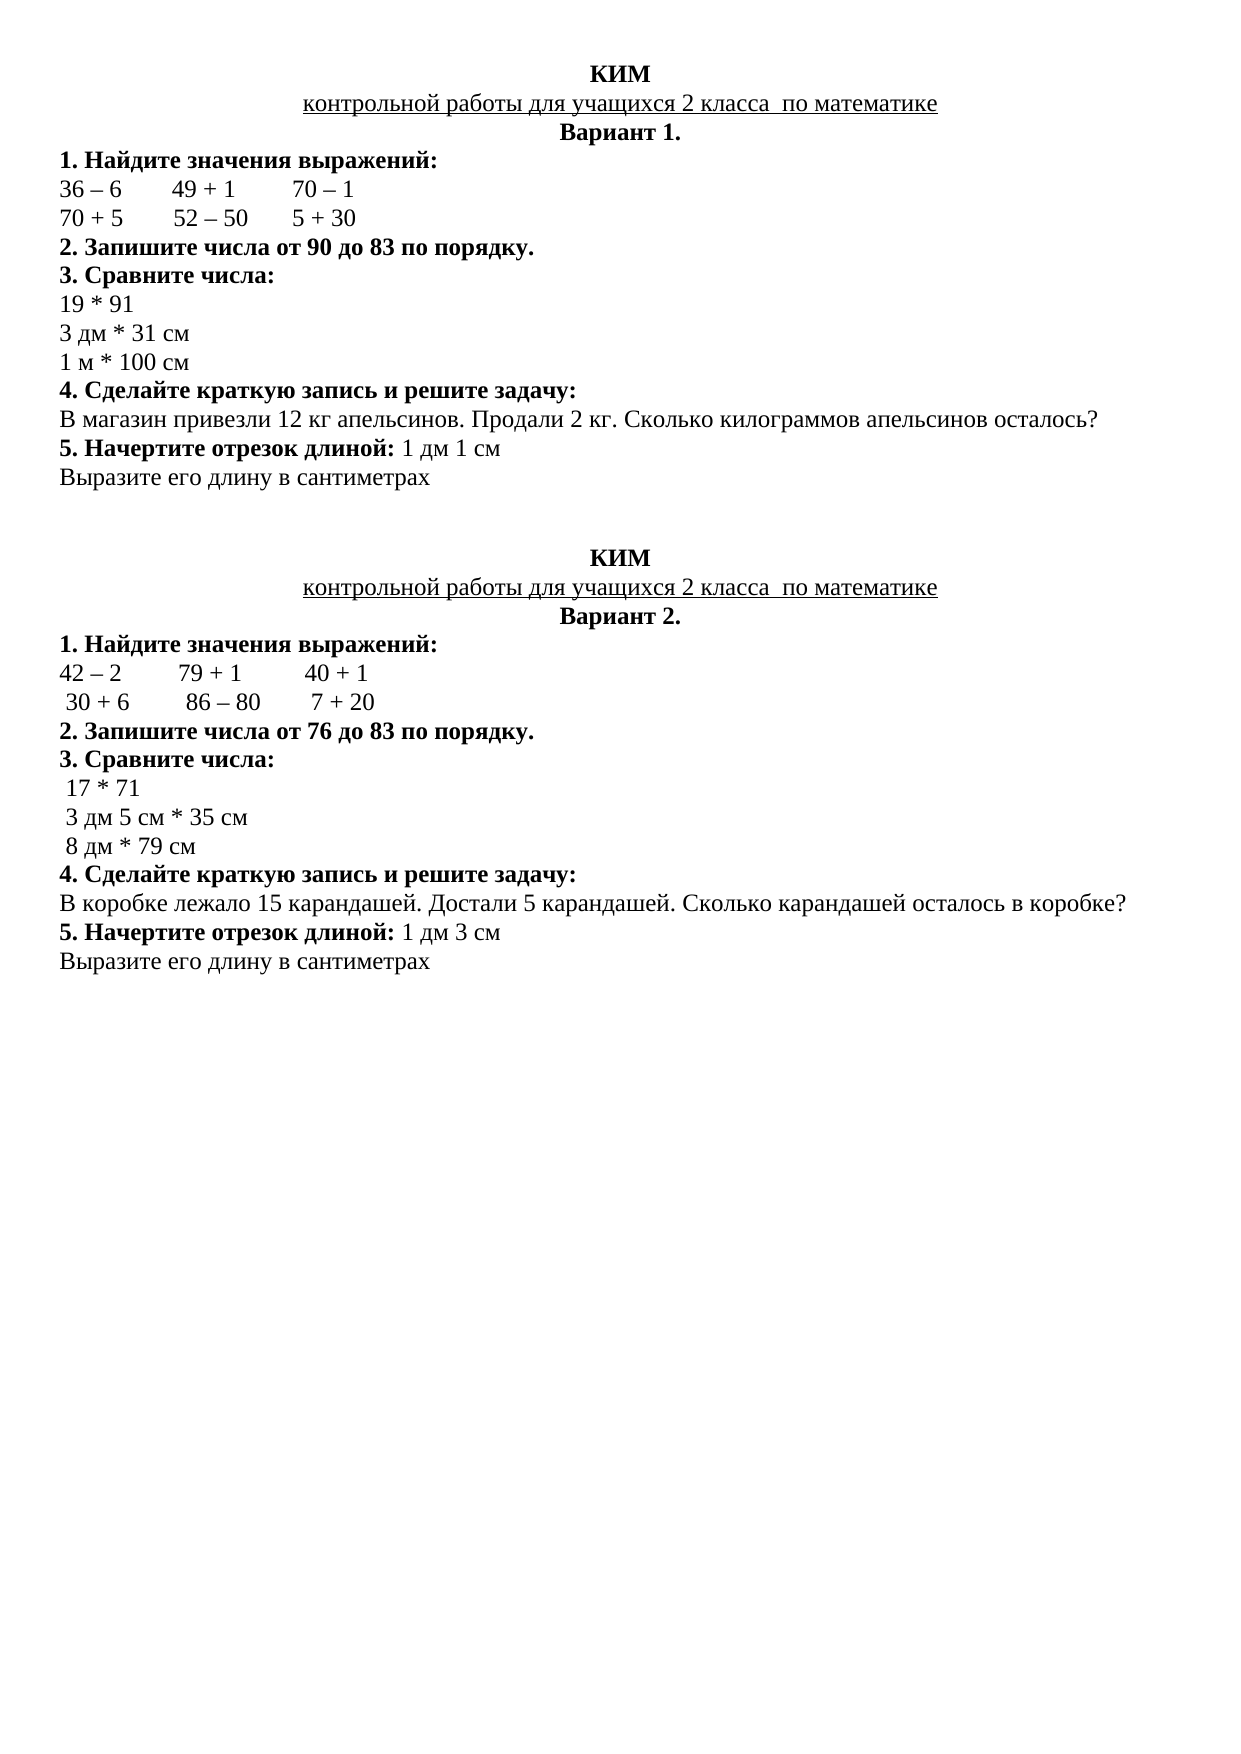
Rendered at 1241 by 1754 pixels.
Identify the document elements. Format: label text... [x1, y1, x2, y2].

text 5. Начертите отрезок длиной: 1 дм 3 см [59, 917, 1181, 946]
text 5. Начертите отрезок длиной: 1 дм 1 см [59, 433, 1181, 462]
text Вариант 2. [59, 601, 1181, 629]
text Вариант 1. [59, 117, 1181, 145]
text Выразите его длину в сантиметрах [59, 462, 1181, 490]
text 17 * 71 [59, 773, 1181, 802]
text В коробке лежало 15 карандашей. Достали 5 карандашей. Сколько карандашей осталось в коробке? [59, 888, 1181, 917]
text 1. Найдите значения выражений: [59, 145, 1181, 174]
text 36 – 6 49 + 1 70 – 1 [59, 174, 1181, 203]
text 70 + 5 52 – 50 5 + 30 [59, 203, 1181, 232]
text 42 – 2 79 + 1 40 + 1 [59, 658, 1181, 687]
text В магазин привезли 12 кг апельсинов. Продали 2 кг. Сколько килограммов апельсинов осталось? [59, 404, 1181, 433]
text 2. Запишите числа от 76 до 83 по порядку. [59, 716, 1181, 744]
text 2. Запишите числа от 90 до 83 по порядку. [59, 232, 1181, 260]
text 30 + 6 86 – 80 7 + 20 [59, 687, 1181, 716]
text 3 дм 5 см * 35 см [59, 802, 1181, 831]
text КИМ [59, 59, 1181, 88]
text 19 * 91 [59, 289, 1181, 318]
text контрольной работы для учащихся 2 класса по математике [59, 88, 1181, 117]
text 1. Найдите значения выражений: [59, 629, 1181, 658]
text 8 дм * 79 см [59, 831, 1181, 859]
text 4. Сделайте краткую запись и решите задачу: [59, 859, 1181, 888]
text КИМ [59, 543, 1181, 572]
text 3. Сравните числа: [59, 744, 1181, 773]
text контрольной работы для учащихся 2 класса по математике [59, 572, 1181, 601]
text Выразите его длину в сантиметрах [59, 946, 1181, 974]
text 3. Сравните числа: [59, 260, 1181, 289]
text 1 м * 100 см [59, 347, 1181, 375]
text 3 дм * 31 см [59, 318, 1181, 347]
text 4. Сделайте краткую запись и решите задачу: [59, 375, 1181, 404]
